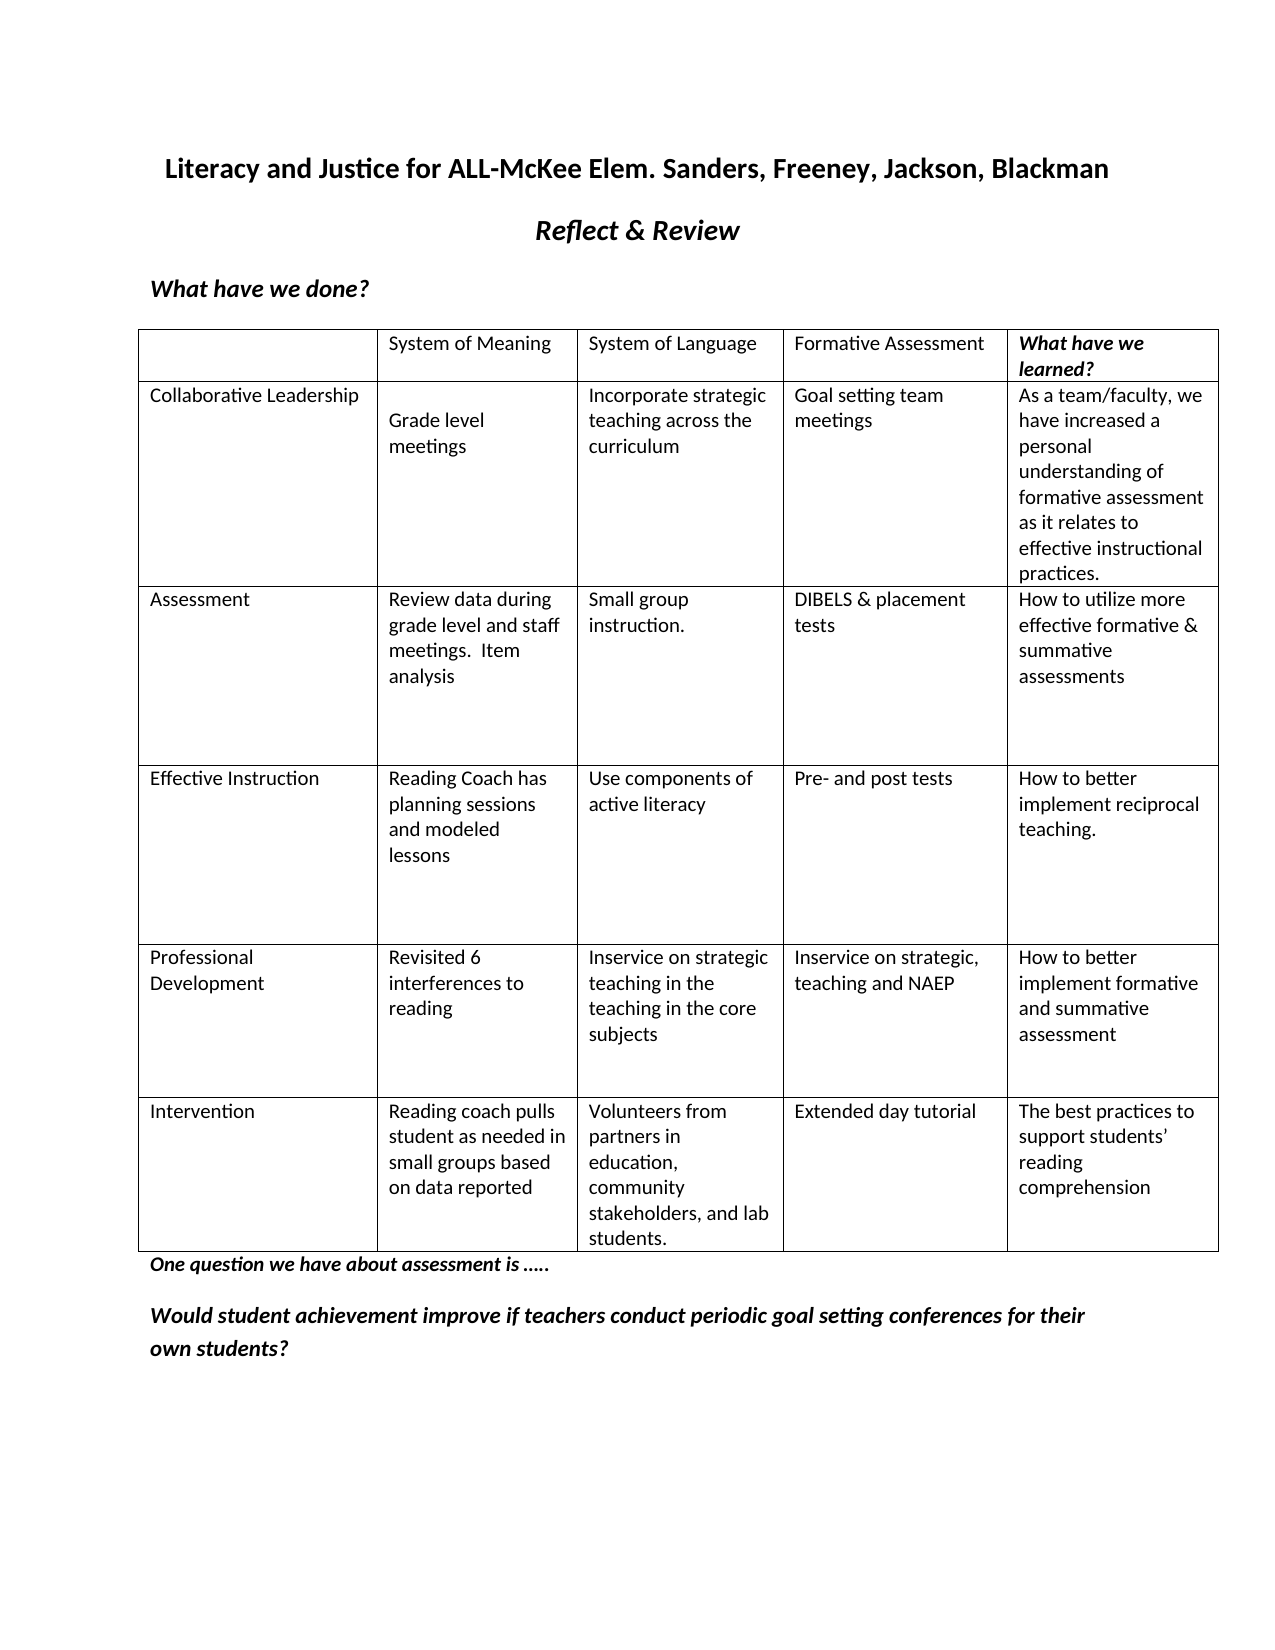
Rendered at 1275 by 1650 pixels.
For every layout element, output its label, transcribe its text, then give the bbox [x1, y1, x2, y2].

table_cell How to better implement formative and summative assessment [1008, 945, 1218, 1097]
table_cell Review data during grade level and staff meetings. Item analysis [378, 587, 577, 764]
text One question we have about assessment is ….. [150, 1252, 1125, 1277]
table_cell Professional Development [139, 945, 377, 1097]
table_cell Collaborative Leadership [139, 382, 377, 586]
table_cell Assessment [139, 587, 377, 764]
table_cell DIBELS & placement tests [784, 587, 1007, 764]
table_header What have we learned? [1008, 330, 1218, 381]
table_header System of Meaning [378, 330, 577, 381]
table_cell Revisited 6 interferences to reading [378, 945, 577, 1097]
table_cell As a team/faculty, we have increased a personal understanding of formative assessment as it relates to effective instructional practices. [1008, 382, 1218, 586]
table_cell Reading Coach has planning sessions and modeled lessons [378, 766, 577, 943]
text Would student achievement improve if teachers conduct periodic goal setting conferences for their own students? [150, 1302, 1125, 1362]
table_cell How to utilize more effective formative & summative assessments [1008, 587, 1218, 764]
table_cell Effective Instruction [139, 766, 377, 943]
table_cell Small group instruction. [578, 587, 783, 764]
table_cell Pre- and post tests [784, 766, 1007, 943]
table_cell Grade level meetings [378, 382, 577, 586]
table_cell Inservice on strategic teaching in the teaching in the core subjects [578, 945, 783, 1097]
table_cell Extended day tutorial [784, 1098, 1007, 1251]
table_cell Use components of active literacy [578, 766, 783, 943]
table_cell Goal setting team meetings [784, 382, 1007, 586]
table_cell Reading coach pulls student as needed in small groups based on data reported [378, 1098, 577, 1251]
table_cell The best practices to support students’ reading comprehension [1008, 1098, 1218, 1251]
table_cell Incorporate strategic teaching across the curriculum [578, 382, 783, 586]
table_header Formative Assessment [784, 330, 1007, 381]
text What have we done? [150, 273, 1125, 304]
table_cell How to better implement reciprocal teaching. [1008, 766, 1218, 943]
table_cell Volunteers from partners in education, community stakeholders, and lab students. [578, 1098, 783, 1251]
table_header [139, 330, 377, 381]
text Reflect & Review [150, 212, 1125, 247]
text Literacy and Justice for ALL-McKee Elem. Sanders, Freeney, Jackson, Blackman [150, 150, 1125, 186]
table_cell Inservice on strategic, teaching and NAEP [784, 945, 1007, 1097]
table_header System of Language [578, 330, 783, 381]
table_cell Intervention [139, 1098, 377, 1251]
